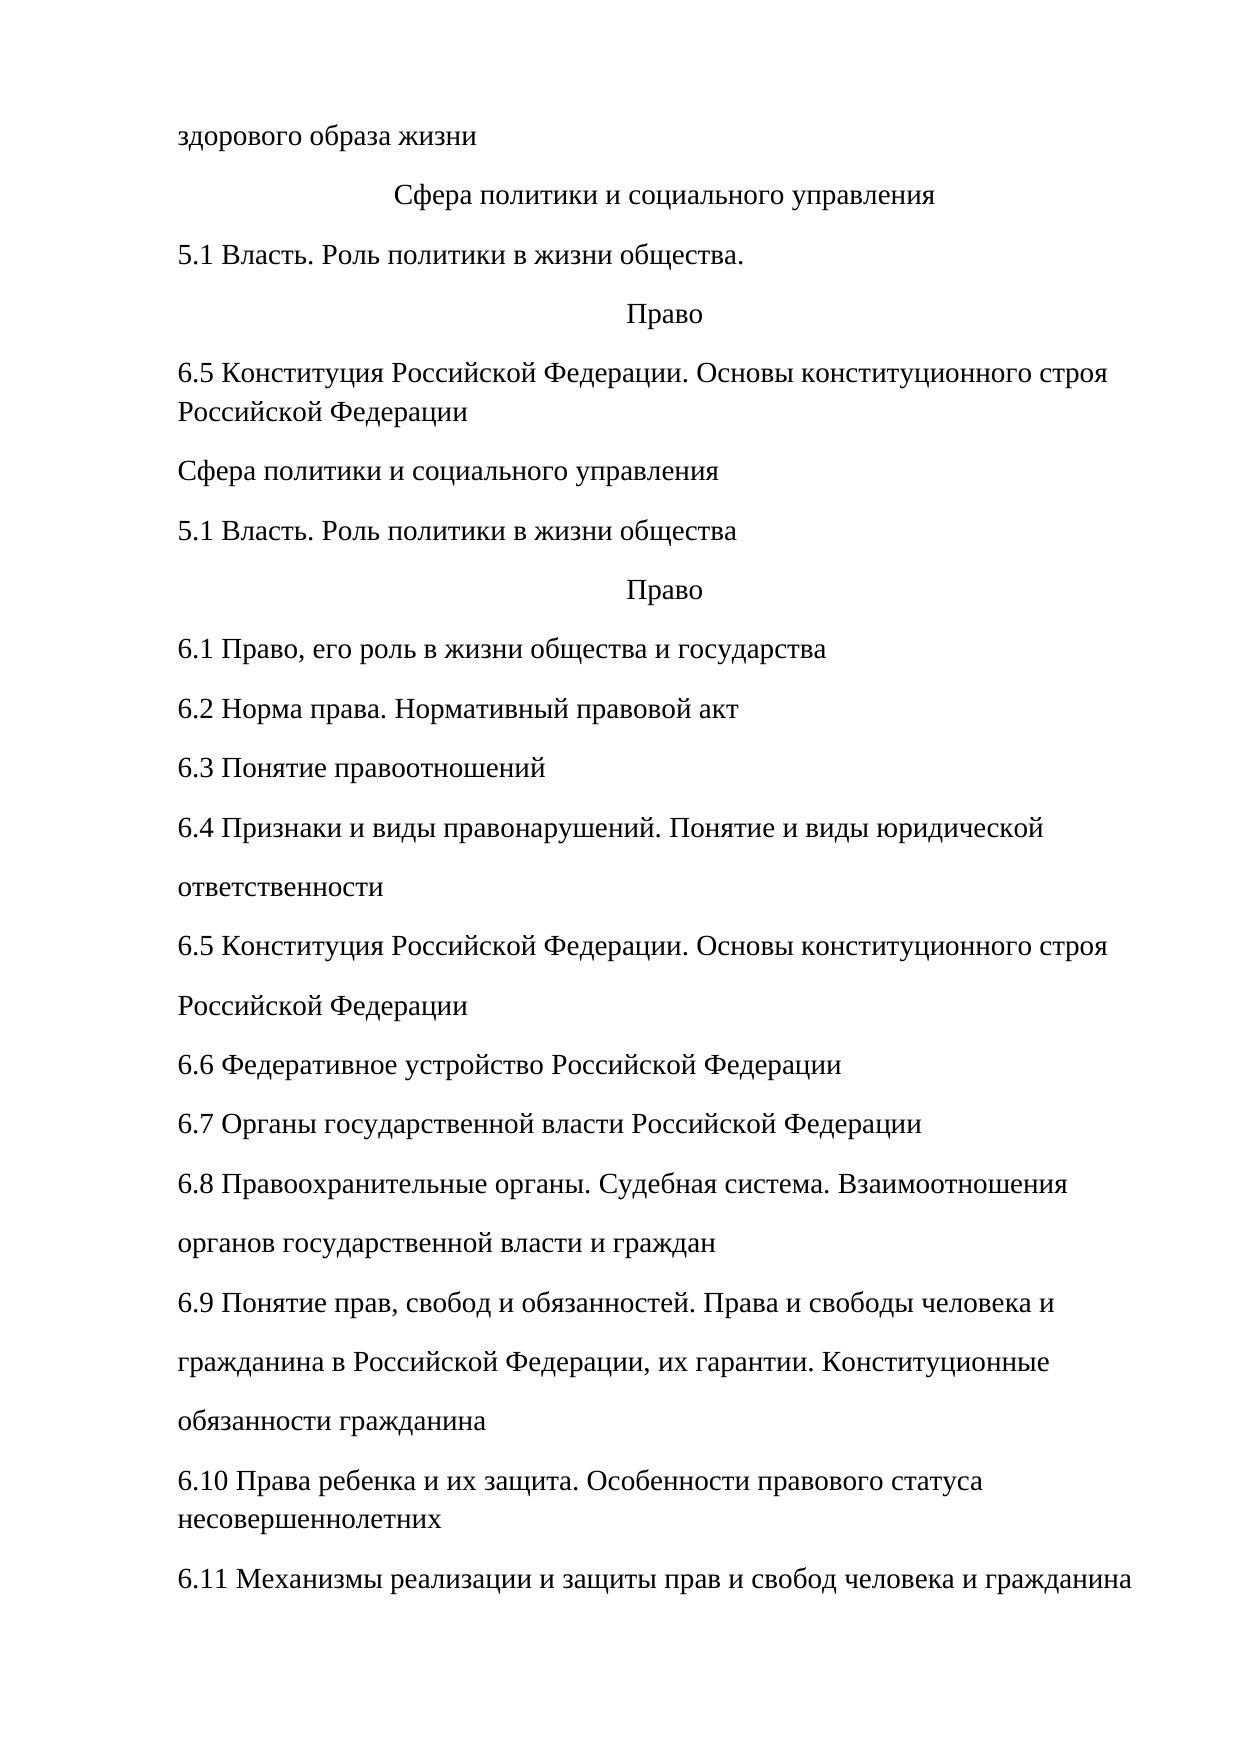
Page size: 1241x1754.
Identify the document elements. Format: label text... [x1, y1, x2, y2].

text 6.10 Права ребенка и их защита. Особенности правового статуса несовершеннолетних [177, 1463, 1152, 1535]
text 6.9 Понятие прав, свобод и обязанностей. Права и свободы человека и [177, 1285, 1152, 1318]
text 6.5 Конституция Российской Федерации. Основы конституционного строя [177, 928, 1152, 962]
text Право [177, 296, 1152, 330]
text гражданина в Российской Федерации, их гарантии. Конституционные [177, 1344, 1152, 1378]
text 5.1 Власть. Роль политики в жизни общества [177, 513, 1152, 546]
text 6.4 Признаки и виды правонарушений. Понятие и виды юридической [177, 810, 1152, 843]
text здорового образа жизни [177, 118, 1152, 152]
text Сфера политики и социального управления [177, 177, 1152, 211]
text обязанности гражданина [177, 1403, 1152, 1437]
text 6.6 Федеративное устройство Российской Федерации [177, 1047, 1152, 1081]
text Сфера политики и социального управления [177, 453, 1152, 487]
text органов государственной власти и граждан [177, 1225, 1152, 1259]
text Право [177, 572, 1152, 606]
text 6.3 Понятие правоотношений [177, 750, 1152, 784]
text 6.2 Норма права. Нормативный правовой акт [177, 691, 1152, 724]
text 6.11 Механизмы реализации и защиты прав и свобод человека и гражданина [177, 1561, 1152, 1594]
text 6.7 Органы государственной власти Российской Федерации [177, 1107, 1152, 1140]
text ответственности [177, 869, 1152, 903]
text 6.1 Право, его роль в жизни общества и государства [177, 632, 1152, 665]
text 6.5 Конституция Российской Федерации. Основы конституционного строя Российской Федерации [177, 356, 1152, 428]
text Российской Федерации [177, 988, 1152, 1021]
text 5.1 Власть. Роль политики в жизни общества. [177, 237, 1152, 270]
text 6.8 Правоохранительные органы. Судебная система. Взаимоотношения [177, 1166, 1152, 1199]
